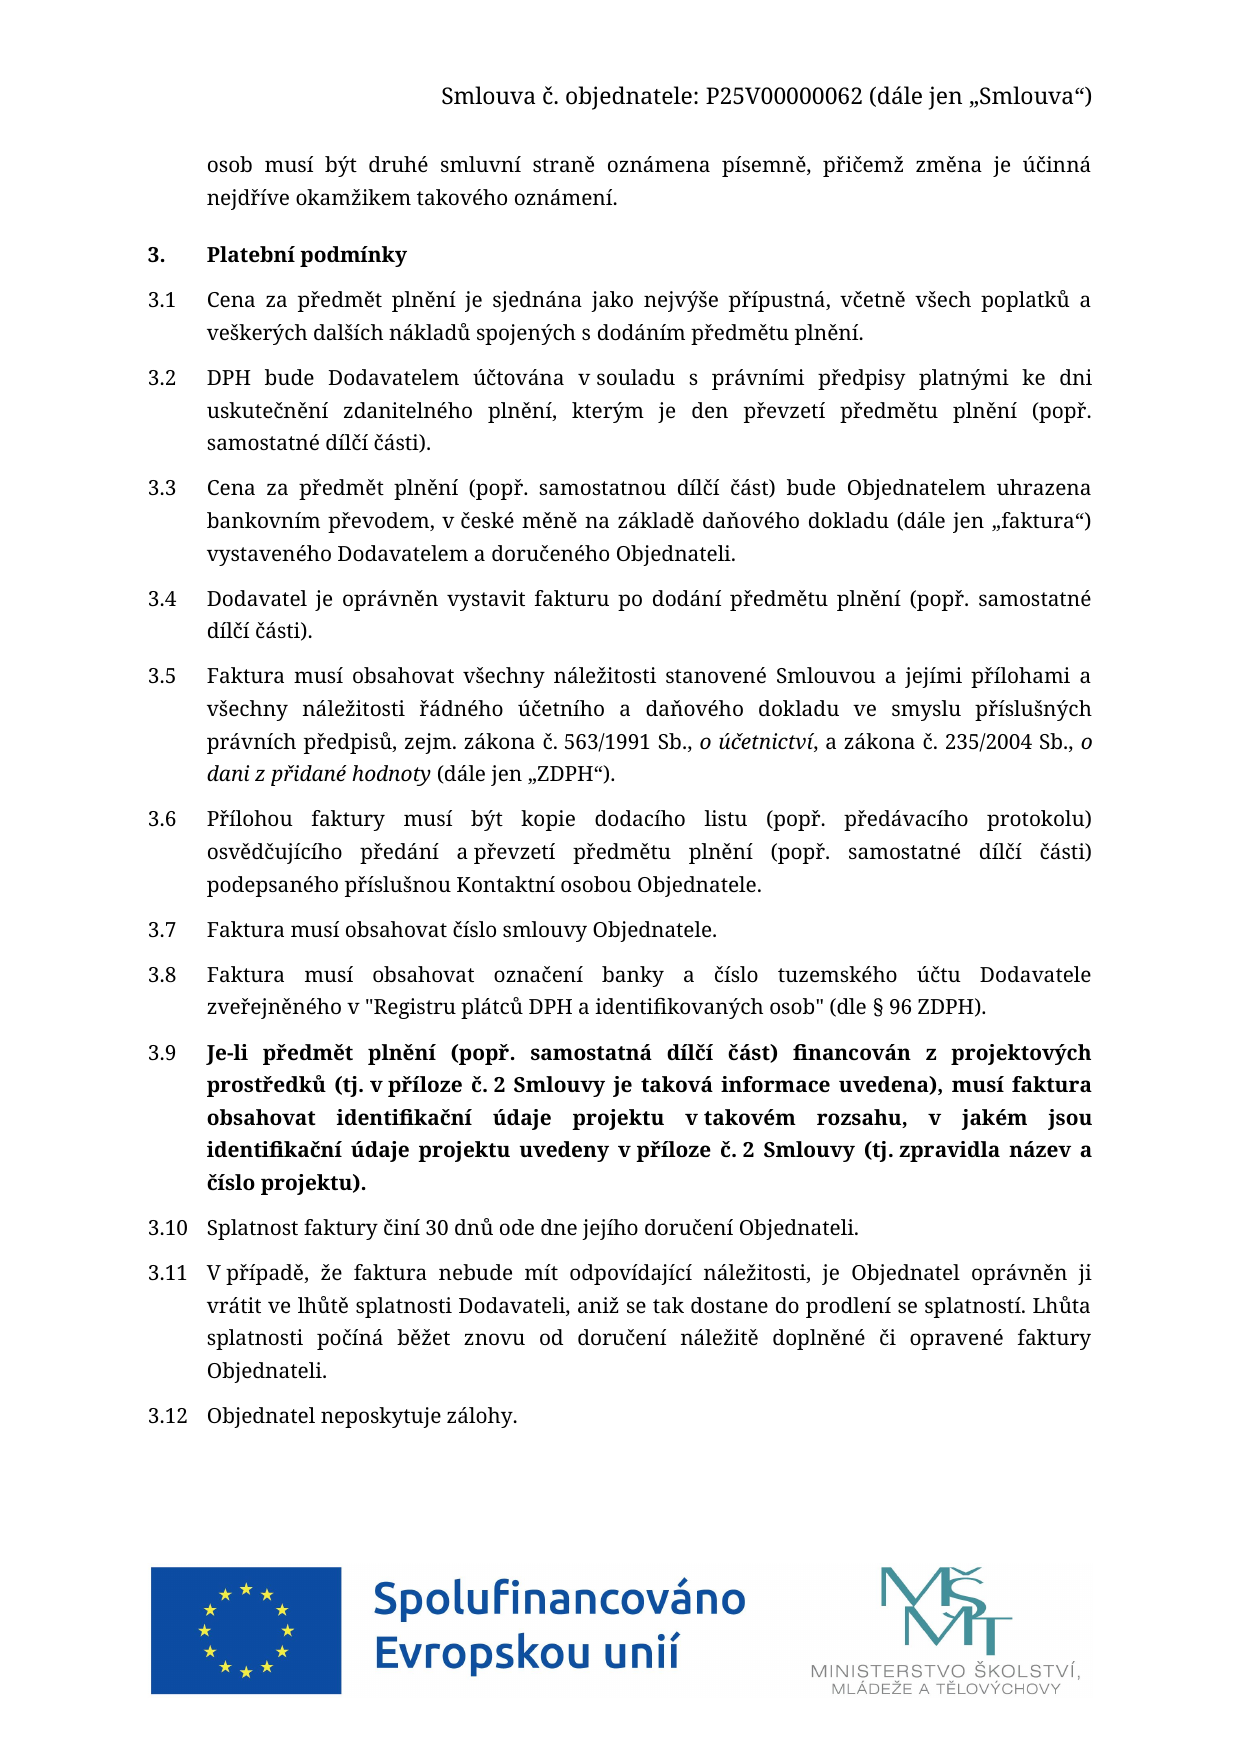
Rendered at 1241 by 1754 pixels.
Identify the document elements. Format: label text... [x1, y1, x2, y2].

list Faktura musí obsahovat označení banky a číslo tuzemského účtu Dodavatele zveřejněného v "Registru plátců DPH a identifikovaných osob" (dle § 96 ZDPH). [148, 960, 1093, 1021]
list Cena za předmět plnění je sjednána jako nejvýše přípustná, včetně všech poplatků a veškerých dalších nákladů spojených s dodáním předmětu plnění. [148, 286, 1093, 347]
list Faktura musí obsahovat všechny náležitosti stanovené Smlouvou a jejími přílohami a všechny náležitosti řádného účetního a daňového dokladu ve smyslu příslušných právních předpisů, zejm. zákona č. 563/1991 Sb., o účetnictví, a zákona č. 235/2004 Sb., o dani z přidané hodnoty (dále jen „ZDPH“). [148, 662, 1093, 788]
list Je-li předmět plnění (popř. samostatná dílčí část) financován z projektových prostředků (tj. v příloze č. 2 Smlouvy je taková informace uvedena), musí faktura obsahovat identifikační údaje projektu v takovém rozsahu, v jakém jsou identifikační údaje projektu uvedeny v příloze č. 2 Smlouvy (tj. zpravidla název a číslo projektu). [148, 1038, 1093, 1196]
list Splatnost faktury činí 30 dnů ode dne jejího doručení Objednateli. [148, 1213, 1093, 1242]
list V případě, že faktura nebude mít odpovídající náležitosti, je Objednatel oprávněn ji vrátit ve lhůtě splatnosti Dodavateli, aniž se tak dostane do prodlení se splatností. Lhůta splatnosti počíná běžet znovu od doručení náležitě doplněné či opravené faktury Objednateli. [148, 1258, 1093, 1384]
list Faktura musí obsahovat číslo smlouvy Objednatele. [148, 915, 1093, 943]
list Platební podmínky [148, 240, 1093, 269]
list Objednatel neposkytuje zálohy. [148, 1401, 1093, 1429]
list Přílohou faktury musí být kopie dodacího listu (popř. předávacího protokolu) osvědčujícího předání a převzetí předmětu plnění (popř. samostatné dílčí části) podepsaného příslušnou Kontaktní osobou Objednatele. [148, 804, 1093, 898]
list DPH bude Dodavatelem účtována v souladu s právními předpisy platnými ke dni uskutečnění zdanitelného plnění, kterým je den převzetí předmětu plnění (popř. samostatné dílčí části). [148, 363, 1093, 457]
picture [147, 1563, 1093, 1698]
list Cena za předmět plnění (popř. samostatnou dílčí část) bude Objednatelem uhrazena bankovním převodem, v české měně na základě daňového dokladu (dále jen „faktura“) vystaveného Dodavatelem a doručeného Objednateli. [148, 473, 1093, 567]
list Dodavatel je oprávněn vystavit fakturu po dodání předmětu plnění (popř. samostatné dílčí části). [148, 584, 1093, 645]
